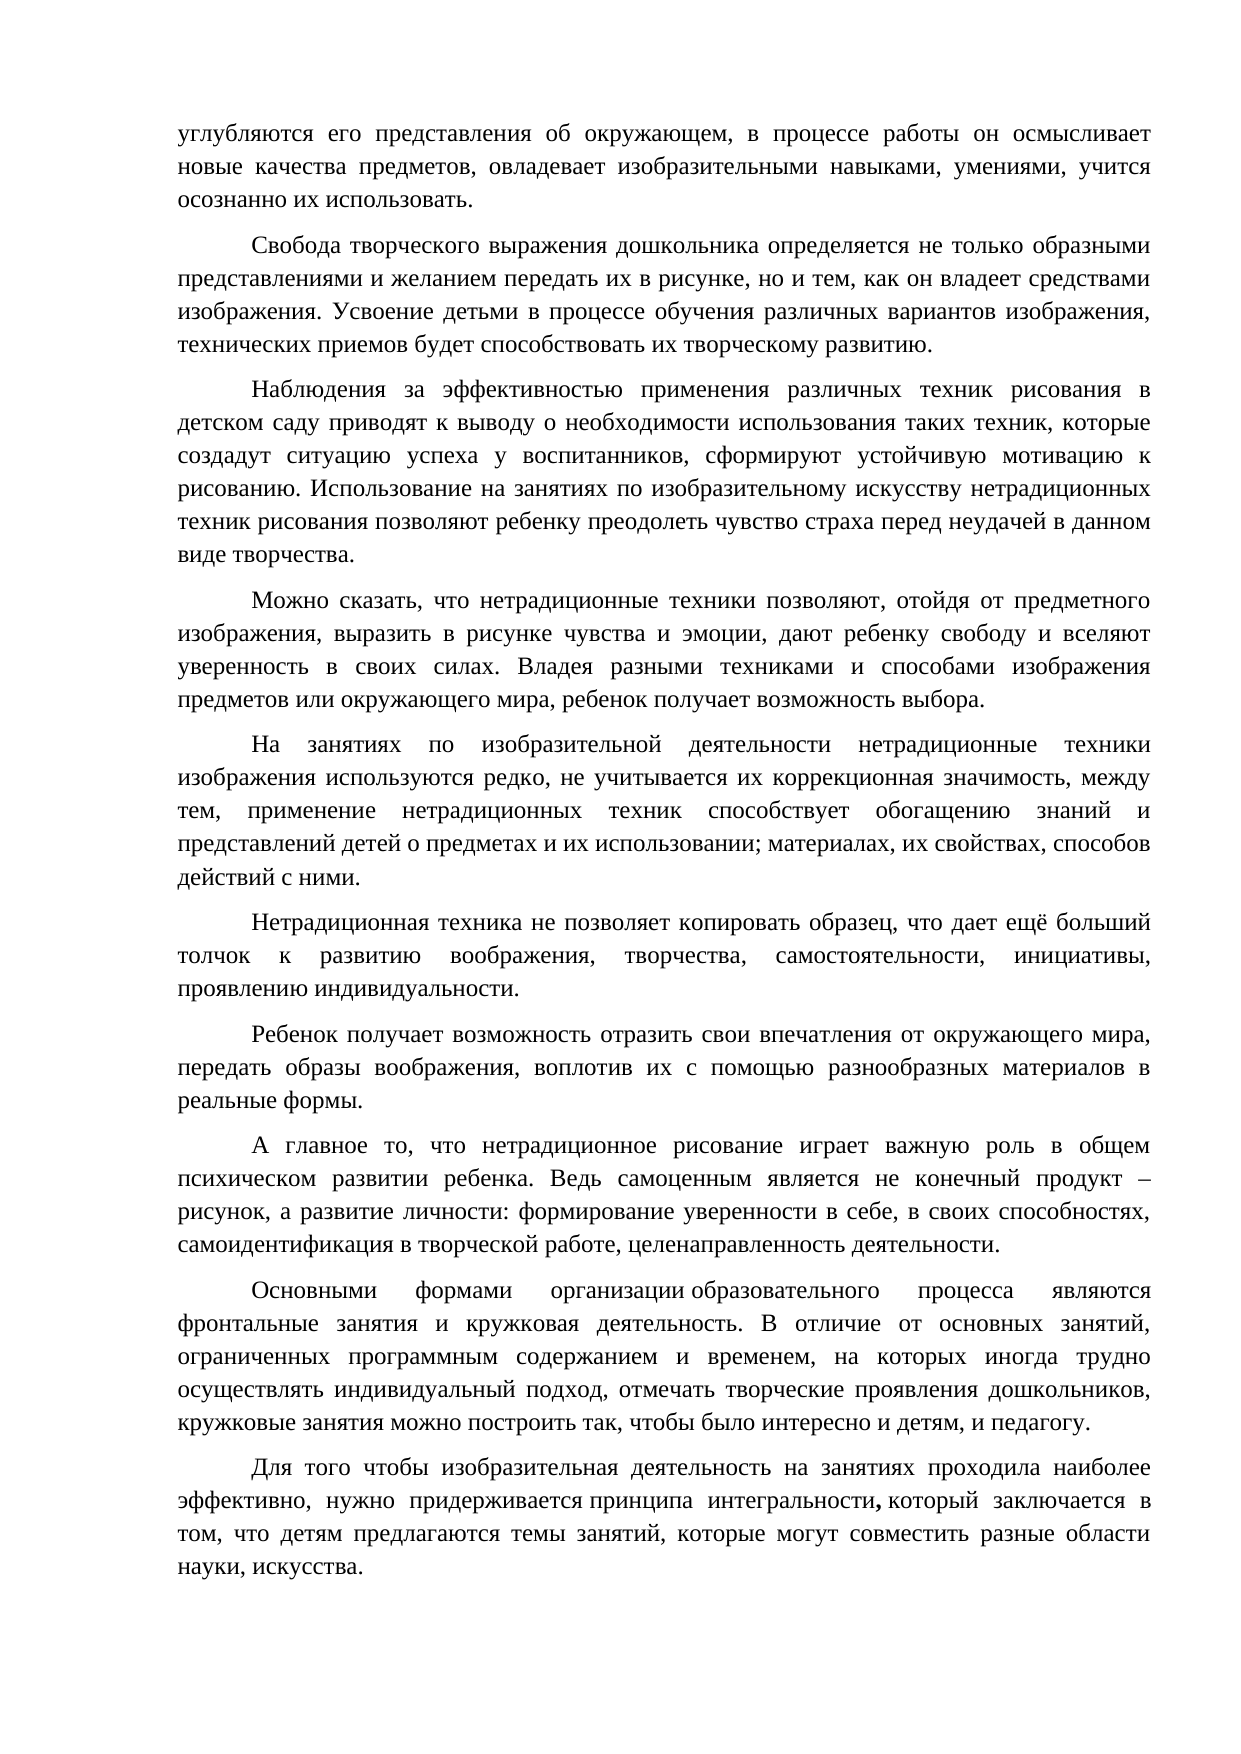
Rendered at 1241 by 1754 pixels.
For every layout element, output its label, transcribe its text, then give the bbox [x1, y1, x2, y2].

text Наблюдения за эффективностью применения различных техник рисования в детском саду приводят к выводу о необходимости использования таких техник, которые создадут ситуацию успеха у воспитанников, сформируют устойчивую мотивацию к рисованию. Использование на занятиях по изобразительному искусству нетрадиционных техник рисования позволяют ребенку преодолеть чувство страха перед неудачей в данном виде творчества. [177, 374, 1152, 568]
text Нетрадиционная техника не позволяет копировать образец, что дает ещё больший толчок к развитию воображения, творчества, самостоятельности, инициативы, проявлению индивидуальности. [177, 907, 1152, 1002]
text Для того чтобы изобразительная деятельность на занятиях проходила наиболее эффективно, нужно придерживается принципа интегральности, который заключается в том, что детям предлагаются темы занятий, которые могут совместить разные области науки, искусства. [177, 1452, 1152, 1580]
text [177, 118, 1152, 213]
text Основными формами организации образовательного процесса являются фронтальные занятия и кружковая деятельность. В отличие от основных занятий, ограниченных программным содержанием и временем, на которых иногда трудно осуществлять индивидуальный подход, отмечать творческие проявления дошкольников, кружковые занятия можно построить так, чтобы было интересно и детям, и педагогу. [177, 1275, 1152, 1436]
text Свобода творческого выражения дошкольника определяется не только образными представлениями и желанием передать их в рисунке, но и тем, как он владеет средствами изображения. Усвоение детьми в процессе обучения различных вариантов изображения, технических приемов будет способствовать их творческому развитию. [177, 230, 1152, 357]
text На занятиях по изобразительной деятельности нетрадиционные техники изображения используются редко, не учитывается их коррекционная значимость, между тем, применение нетрадиционных техник способствует обогащению знаний и представлений детей о предметах и их использовании; материалах, их свойствах, способов действий с ними. [177, 729, 1152, 890]
text Можно сказать, что нетрадиционные техники позволяют, отойдя от предметного изображения, выразить в рисунке чувства и эмоции, дают ребенку свободу и вселяют уверенность в своих силах. Владея разными техниками и способами изображения предметов или окружающего мира, ребенок получает возможность выбора. [177, 585, 1152, 713]
text А главное то, что нетрадиционное рисование играет важную роль в общем психическом развитии ребенка. Ведь самоценным является не конечный продукт – рисунок, а развитие личности: формирование уверенности в себе, в своих способностях, самоидентификация в творческой работе, целенаправленность деятельности. [177, 1130, 1152, 1258]
text Ребенок получает возможность отразить свои впечатления от окружающего мира, передать образы воображения, воплотив их с помощью разнообразных материалов в реальные формы. [177, 1019, 1152, 1113]
